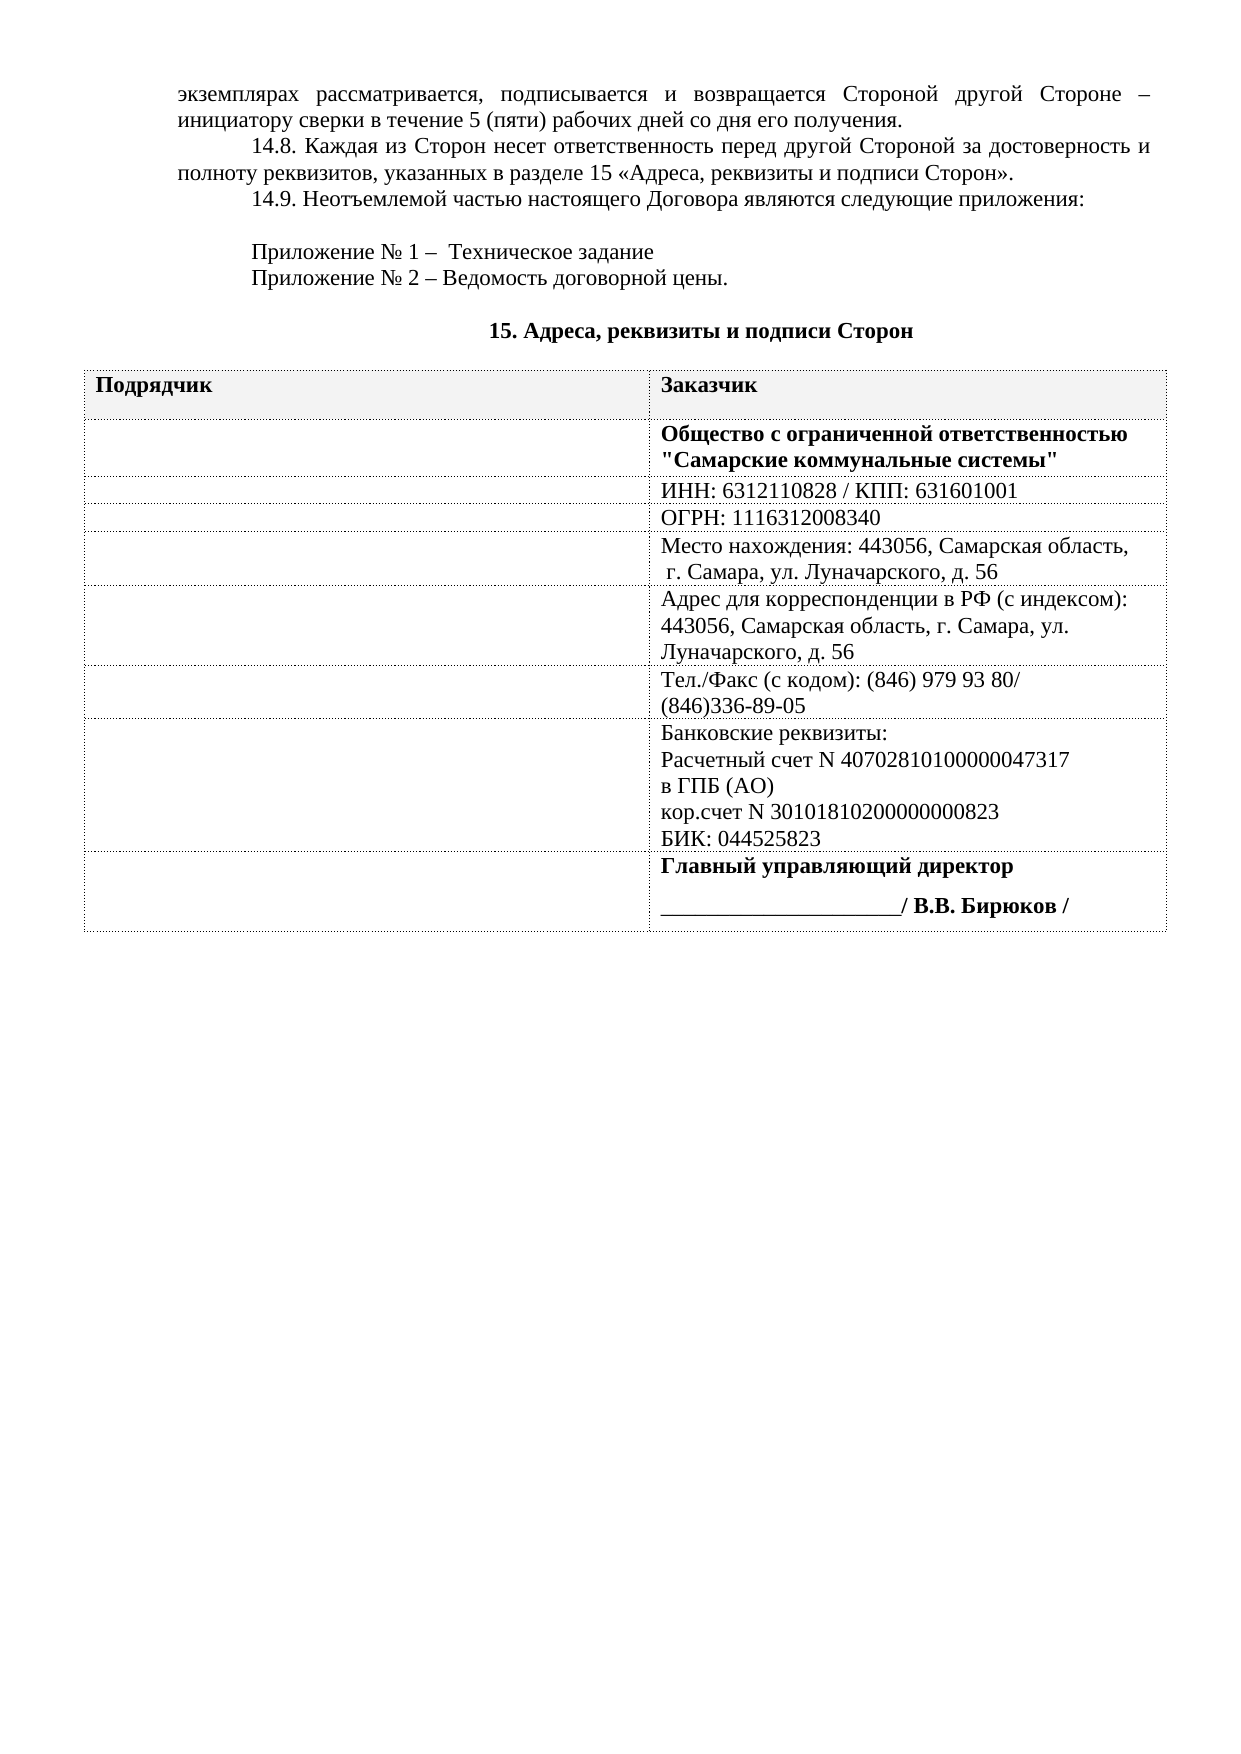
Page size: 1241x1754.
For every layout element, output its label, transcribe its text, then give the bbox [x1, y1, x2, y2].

table_cell [85, 851, 650, 931]
table_cell [85, 503, 650, 531]
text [177, 80, 1152, 132]
table_cell [85, 665, 650, 718]
table_cell [85, 531, 650, 584]
table_cell ИНН: 6312110828 / КПП: 631601001 [650, 476, 1167, 503]
table_cell [85, 419, 650, 476]
table_cell [85, 476, 650, 503]
text Приложение № 1 – Техническое задание [177, 238, 1152, 264]
table_header Подрядчик [85, 370, 650, 419]
table_cell ОГРН: 1116312008340 [650, 503, 1167, 531]
table_cell Место нахождения: 443056, Самарская область, г. Самара, ул. Луначарского, д. 56 [650, 531, 1167, 584]
text Приложение № 2 – Ведомость договорной цены. [177, 264, 1152, 291]
table_cell Адрес для корреспонденции в РФ (с индексом): 443056, Самарская область, г. Самара, ул. Луначарского, д. 56 [650, 585, 1167, 664]
table_cell Тел./Факс (с кодом): (846) 979 93 80/ (846)336-89-05 [650, 665, 1167, 718]
table_cell Банковские реквизиты: Расчетный счет N 40702810100000047317 в ГПБ (АО) кор.счет N 30101810200000000823 БИК: 044525823 [650, 718, 1167, 851]
text 14.9. Неотъемлемой частью настоящего Договора являются следующие приложения: [177, 185, 1152, 212]
text 15. Адреса, реквизиты и подписи Сторон [177, 317, 1152, 343]
table_cell [85, 718, 650, 851]
table_cell [85, 585, 650, 664]
table_header Заказчик [650, 370, 1167, 419]
text 14.8. Каждая из Сторон несет ответственность перед другой Стороной за достоверность и полноту реквизитов, указанных в разделе 15 «Адреса, реквизиты и подписи Сторон». [177, 132, 1152, 185]
table_cell Главный управляющий директор _____________________/ В.В. Бирюков / [650, 851, 1167, 931]
table_cell Общество с ограниченной ответственностью "Самарские коммунальные системы" [650, 419, 1167, 476]
